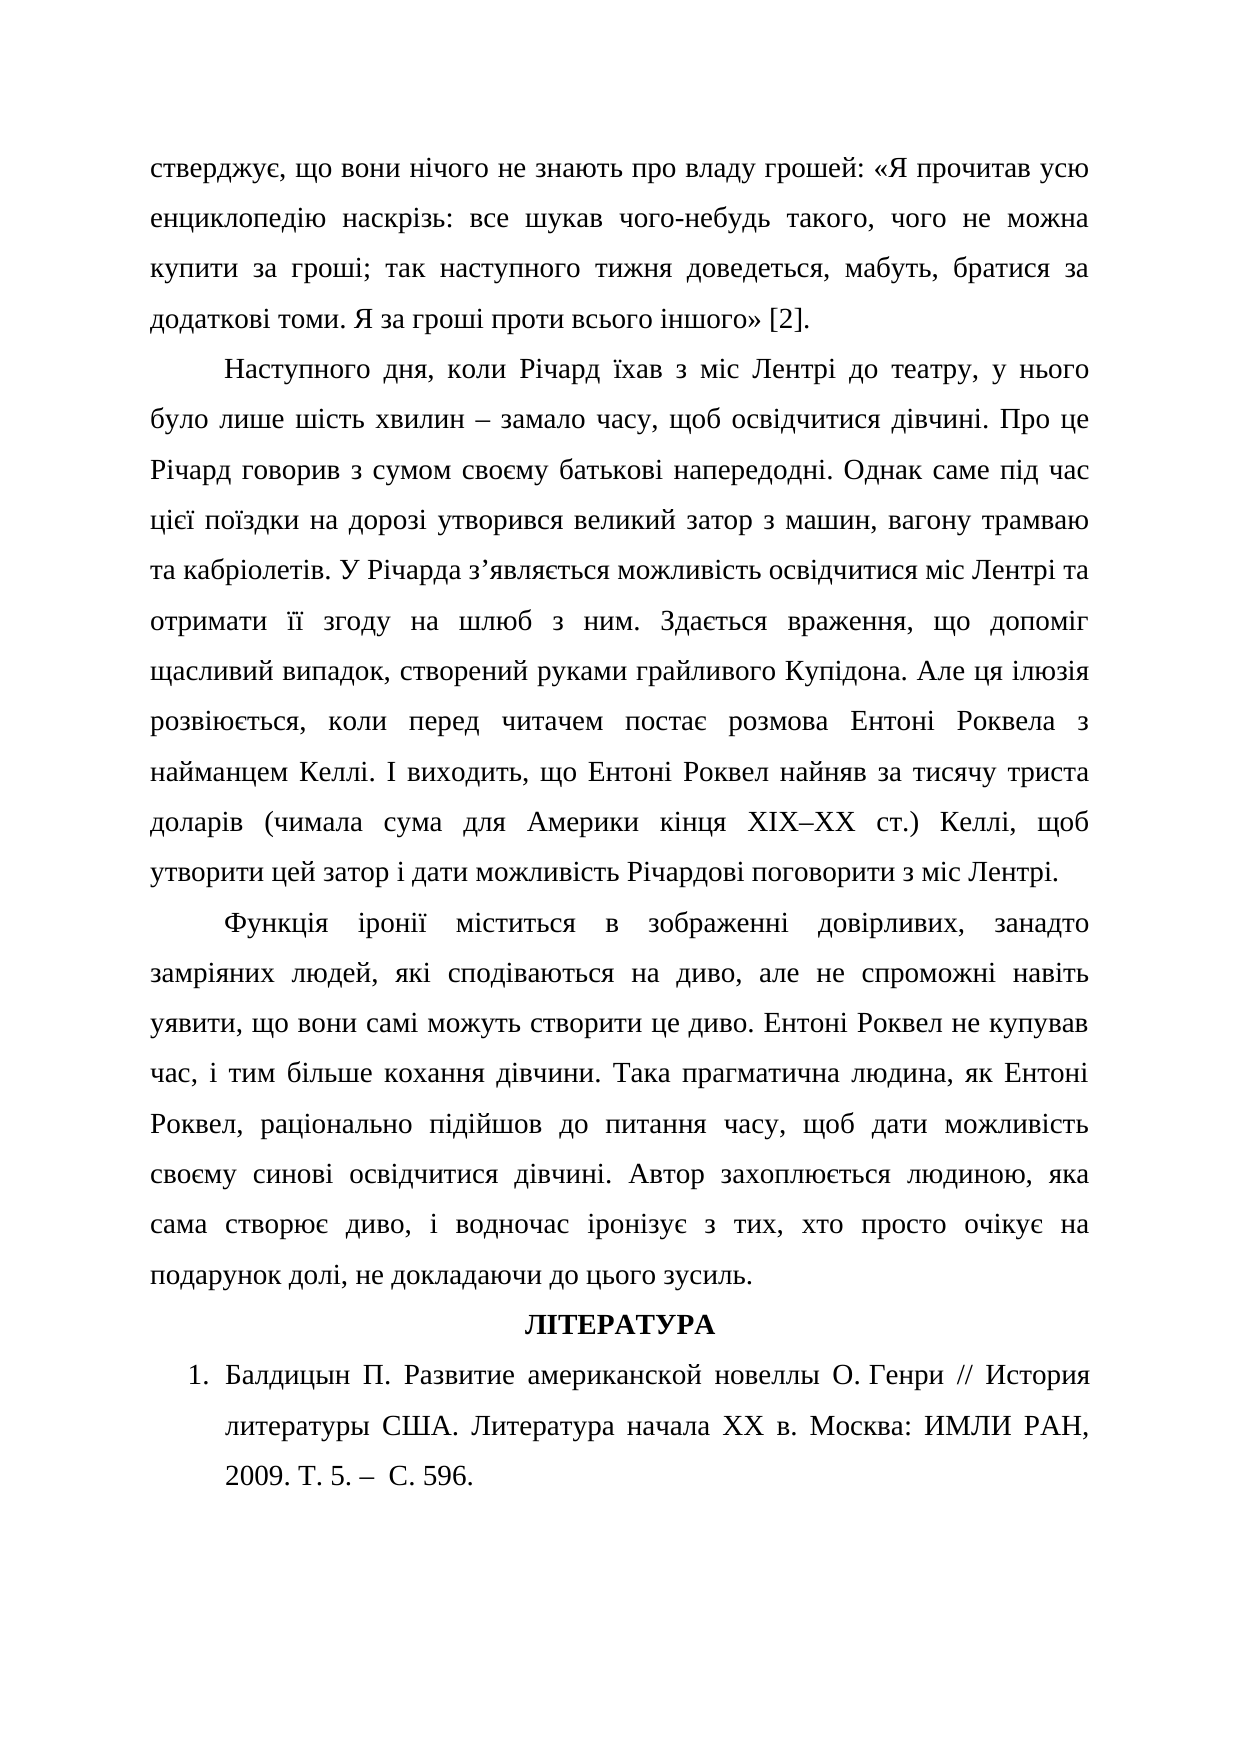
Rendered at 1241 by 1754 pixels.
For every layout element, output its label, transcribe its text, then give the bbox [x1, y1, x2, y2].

text Функція іронії міститься в зображенні довірливих, занадто замріяних людей, які сподіваються на диво, але не спроможні навіть уявити, що вони самі можуть створити це диво. Ентоні Роквел не купував час, і тим більше кохання дівчини. Така прагматична людина, як Ентоні Роквел, раціонально підійшов до питання часу, щоб дати можливість своєму синові освідчитися дівчині. Автор захоплюється людиною, яка сама створює диво, і водночас іронізує з тих, хто просто очікує на подарунок долі, не докладаючи до цього зусиль. [150, 905, 1090, 1290]
text ЛІТЕРАТУРА [150, 1307, 1090, 1341]
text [150, 150, 1090, 334]
list Балдицын П. Развитие американской новеллы О. Генри // История литературы США. Литература начала ХХ в. Москва: ИМЛИ РАН, 2009. Т. 5. – С. 596. [187, 1357, 1090, 1492]
text Наступного дня, коли Річард їхав з міс Лентрі до театру, у нього було лише шість хвилин ‒ замало часу, щоб освідчитися дівчині. Про це Річард говорив з сумом своєму батькові напередодні. Однак саме під час цієї поїздки на дорозі утворився великий затор з машин, вагону трамваю та кабріолетів. У Річарда з’являється можливість освідчитися міс Лентрі та отримати її згоду на шлюб з ним. Здається враження, що допоміг щасливий випадок, створений руками грайливого Купідона. Але ця ілюзія розвіюється, коли перед читачем постає розмова Ентоні Роквела з найманцем Келлі. І виходить, що Ентоні Роквел найняв за тисячу триста доларів (чимала сума для Америки кінця XIX‒XX ст.) Келлі, щоб утворити цей затор і дати можливість Річардові поговорити з міс Лентрі. [150, 351, 1090, 888]
